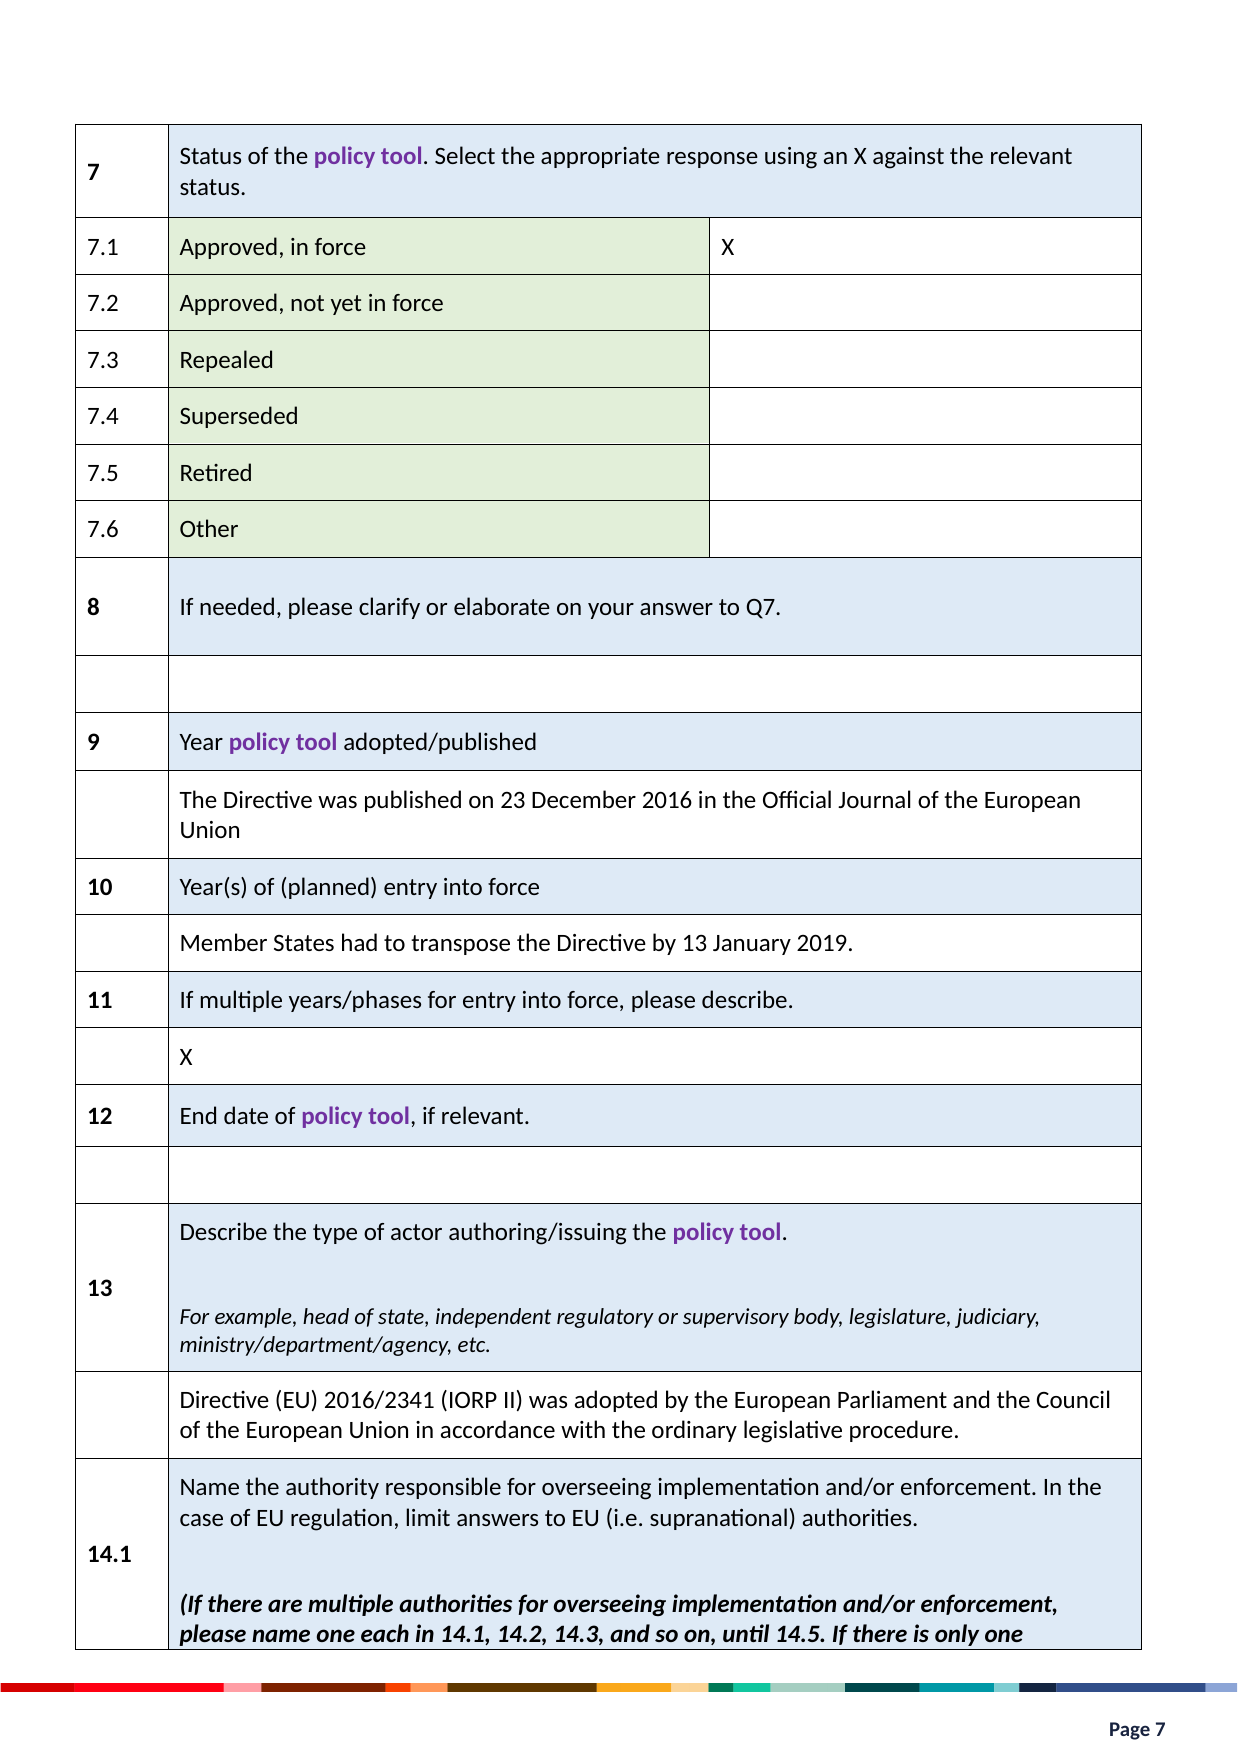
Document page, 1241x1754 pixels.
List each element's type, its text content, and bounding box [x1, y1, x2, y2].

table_cell 7.5 [76, 445, 168, 500]
table_cell If multiple years/phases for entry into force, please describe. [169, 972, 1141, 1027]
table_cell [710, 275, 1141, 330]
table_cell 12 [76, 1085, 168, 1146]
table_cell 13 [76, 1204, 168, 1371]
table_cell 7.6 [76, 501, 168, 557]
table_cell 8 [76, 558, 168, 655]
table_cell If needed, please clarify or elaborate on your answer to Q7. [169, 558, 1141, 655]
table_cell Superseded [169, 388, 709, 443]
table_cell 7.3 [76, 331, 168, 387]
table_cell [169, 1459, 1141, 1649]
table_cell [710, 501, 1141, 557]
table_cell The Directive was published on 23 December 2016 in the Official Journal of the European Union [169, 771, 1141, 857]
table_cell Status of the policy tool. Select the appropriate response using an X against the relevant status. [169, 125, 1141, 217]
table_cell 7.1 [76, 218, 168, 274]
table_cell 9 [76, 713, 168, 770]
table_cell 14.1 [76, 1459, 168, 1649]
table_cell 7.4 [76, 388, 168, 443]
table_cell End date of policy tool, if relevant. [169, 1085, 1141, 1146]
table_cell [76, 1372, 168, 1458]
table_cell Approved, not yet in force [169, 275, 709, 330]
table_cell [76, 656, 168, 712]
table_cell [169, 1147, 1141, 1202]
table_cell Member States had to transpose the Directive by 13 January 2019. [169, 915, 1141, 971]
table_cell 7 [76, 125, 168, 217]
table_cell [76, 1028, 168, 1084]
table_cell X [710, 218, 1141, 274]
table_cell [76, 1147, 168, 1202]
table_cell X [169, 1028, 1141, 1084]
table_cell [710, 331, 1141, 387]
table_cell Approved, in force [169, 218, 709, 274]
table_cell 7.2 [76, 275, 168, 330]
table_cell Year(s) of (planned) entry into force [169, 859, 1141, 914]
table_cell 11 [76, 972, 168, 1027]
table_cell [76, 915, 168, 971]
table_cell [710, 445, 1141, 500]
table_cell [76, 771, 168, 857]
table_cell Describe the type of actor authoring/issuing the policy tool. For example, head of state, independent regulatory or supervisory body, legislature, judiciary, ministry/department/agency, etc. [169, 1204, 1141, 1371]
table_cell Retired [169, 445, 709, 500]
table_cell Other [169, 501, 709, 557]
picture [0, 1683, 1236, 1692]
table_cell [710, 388, 1141, 443]
table_cell Year policy tool adopted/published [169, 713, 1141, 770]
table_cell [169, 656, 1141, 712]
table_cell Directive (EU) 2016/2341 (IORP II) was adopted by the European Parliament and the Council of the European Union in accordance with the ordinary legislative procedure. [169, 1372, 1141, 1458]
table_cell 10 [76, 859, 168, 914]
table_cell Repealed [169, 331, 709, 387]
